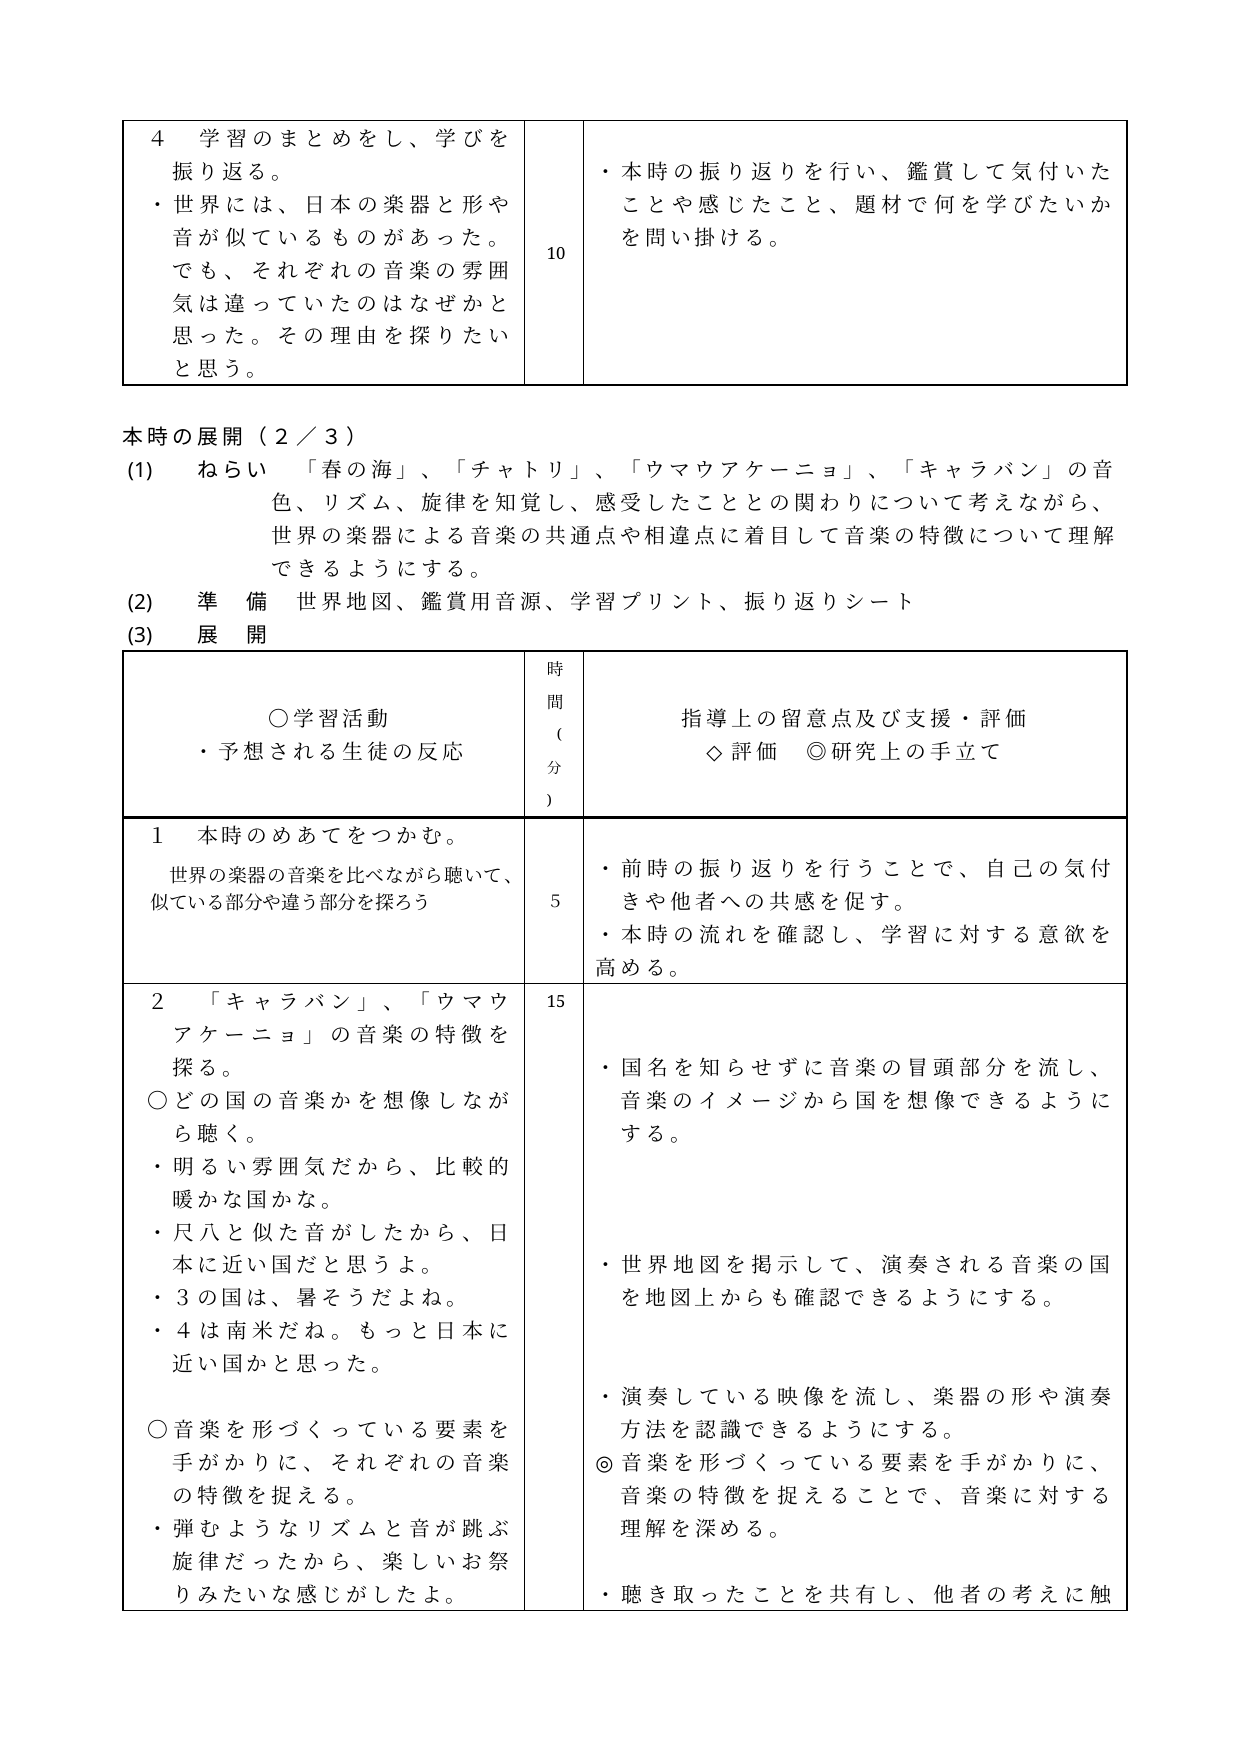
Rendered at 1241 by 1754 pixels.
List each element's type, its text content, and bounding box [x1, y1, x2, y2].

text 本時の展開（２／３） [122, 419, 1118, 452]
table_cell ・本時の振り返りを行い、鑑賞して気付いたことや感じたこと、題材で何を学びたいかを問い掛ける。 [584, 121, 1126, 384]
table_header 〇学習活動 ・予想される生徒の反応 [124, 652, 524, 816]
text (1) ねらい 「春の海」、「チャトリ」、「ウマウアケーニョ」、「キャラバン」の音色、リズム、旋律を知覚し、感受したこととの関わりについて考えながら、世界の楽器による音楽の共通点や相違点に着目して音楽の特徴について理解できるようにする。 [122, 452, 1118, 584]
table_cell ５ [525, 819, 583, 983]
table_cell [584, 984, 1126, 1609]
table_cell ・前時の振り返りを行うことで、自己の気付きや他者への共感を促す。 ・本時の流れを確認し、学習に対する意欲を高める。 [584, 819, 1126, 983]
table_cell 10 [525, 121, 583, 384]
table_cell 15 [525, 984, 583, 1609]
table_cell １ 本時のめあてをつかむ。 [124, 819, 524, 983]
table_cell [124, 984, 524, 1609]
table_cell ４ 学習のまとめをし、学びを振り返る。 ・世界には、日本の楽器と形や音が似ているものがあった。でも、それぞれの音楽の雰囲気は違っていたのはなぜかと思った。その理由を探りたいと思う。 [124, 121, 524, 384]
table_header 指導上の留意点及び支援・評価 ◇評価 ◎研究上の手立て [584, 652, 1126, 816]
text (2) 準 備 世界地図、鑑賞用音源、学習プリント、振り返りシート [122, 584, 1118, 617]
table_header 時間 (分) [525, 652, 583, 816]
text (3) 展 開 [122, 617, 1118, 650]
